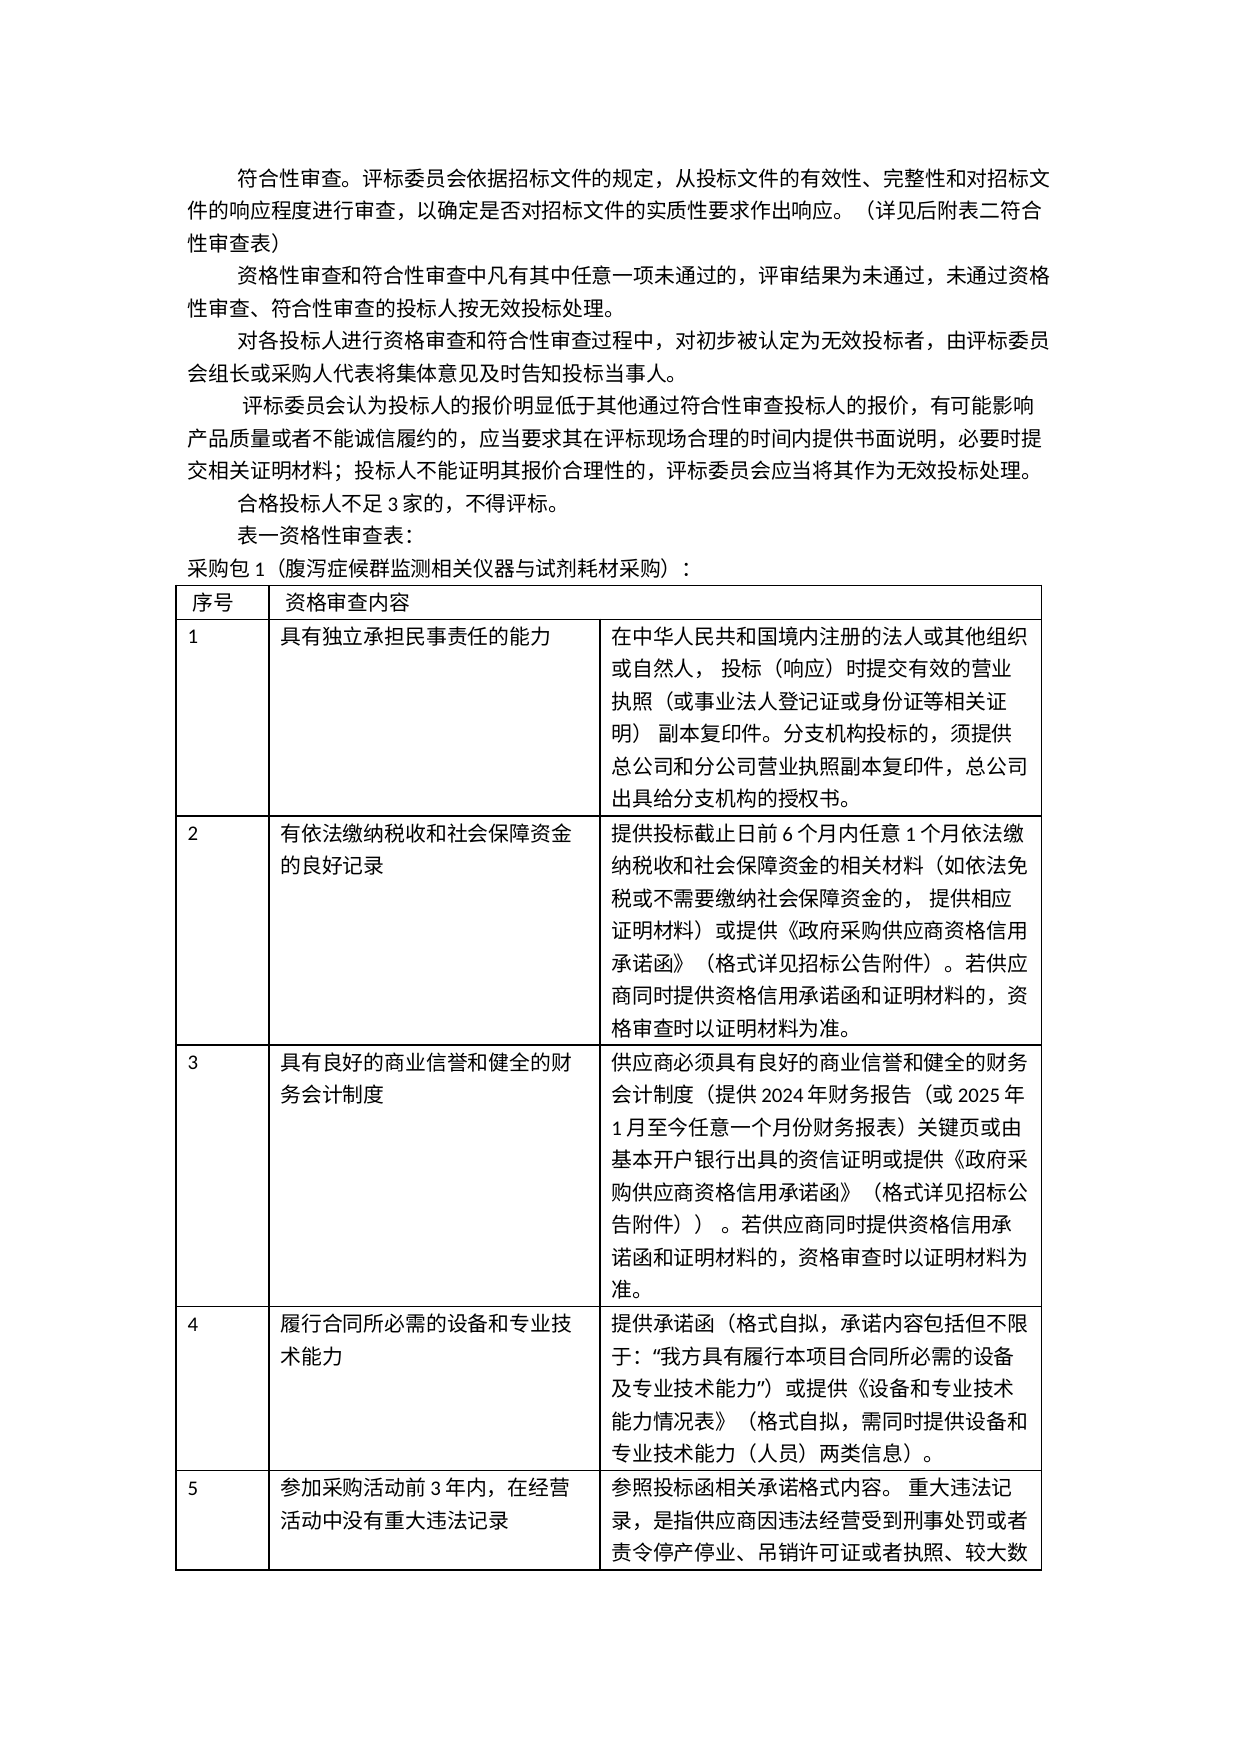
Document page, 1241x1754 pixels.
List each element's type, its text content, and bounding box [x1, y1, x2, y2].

table_cell 提供承诺函（格式自拟，承诺内容包括但不限于：“我方具有履行本项目合同所必需的设备及专业技术能力”）或提供《设备和专业技术能力情况表》（格式自拟，需同时提供设备和专业技术能力（人员）两类信息）。 [601, 1307, 1041, 1470]
table_cell 5 [177, 1471, 268, 1569]
table_cell 提供投标截止日前6个月内任意1个月依法缴纳税收和社会保障资金的相关材料（如依法免税或不需要缴纳社会保障资金的， 提供相应证明材料）或提供《政府采购供应商资格信用承诺函》（格式详见招标公告附件）。若供应商同时提供资格信用承诺函和证明材料的，资格审查时以证明材料为准。 [601, 817, 1041, 1044]
text 表一资格性审查表： [187, 519, 1053, 552]
table_cell 供应商必须具有良好的商业信誉和健全的财务会计制度（提供2024年财务报告（或2025年1月至今任意一个月份财务报表）关键页或由基本开户银行出具的资信证明或提供《政府采购供应商资格信用承诺函》（格式详见招标公告附件）） 。若供应商同时提供资格信用承诺函和证明材料的，资格审查时以证明材料为准。 [601, 1046, 1041, 1306]
text 合格投标人不足3家的，不得评标。 [187, 487, 1053, 519]
table_cell 有依法缴纳税收和社会保障资金的良好记录 [270, 817, 599, 1044]
text 采购包1（腹泻症候群监测相关仪器与试剂耗材采购）： [187, 552, 1053, 584]
text 符合性审查。评标委员会依据招标文件的规定，从投标文件的有效性、完整性和对招标文件的响应程度进行审查，以确定是否对招标文件的实质性要求作出响应。（详见后附表二符合性审查表） [187, 162, 1053, 259]
table_cell 具有独立承担民事责任的能力 [270, 620, 599, 815]
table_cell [601, 1471, 1041, 1569]
table_header 序号 [177, 586, 268, 618]
text 对各投标人进行资格审查和符合性审查过程中，对初步被认定为无效投标者，由评标委员会组长或采购人代表将集体意见及时告知投标当事人。 [187, 324, 1053, 389]
table_header 资格审查内容 [270, 586, 1041, 618]
text 资格性审查和符合性审查中凡有其中任意一项未通过的，评审结果为未通过，未通过资格性审查、符合性审查的投标人按无效投标处理。 [187, 259, 1053, 324]
table_cell 3 [177, 1046, 268, 1306]
table_cell 在中华人民共和国境内注册的法人或其他组织或自然人， 投标（响应）时提交有效的营业执照（或事业法人登记证或身份证等相关证明） 副本复印件。分支机构投标的，须提供总公司和分公司营业执照副本复印件，总公司出具给分支机构的授权书。 [601, 620, 1041, 815]
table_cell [270, 1471, 599, 1569]
table_cell 2 [177, 817, 268, 1044]
table_cell 履行合同所必需的设备和专业技术能力 [270, 1307, 599, 1470]
table_cell 4 [177, 1307, 268, 1470]
table_cell 具有良好的商业信誉和健全的财务会计制度 [270, 1046, 599, 1306]
table_cell 1 [177, 620, 268, 815]
text 评标委员会认为投标人的报价明显低于其他通过符合性审查投标人的报价，有可能影响产品质量或者不能诚信履约的，应当要求其在评标现场合理的时间内提供书面说明，必要时提交相关证明材料；投标人不能证明其报价合理性的，评标委员会应当将其作为无效投标处理。 [187, 389, 1053, 487]
